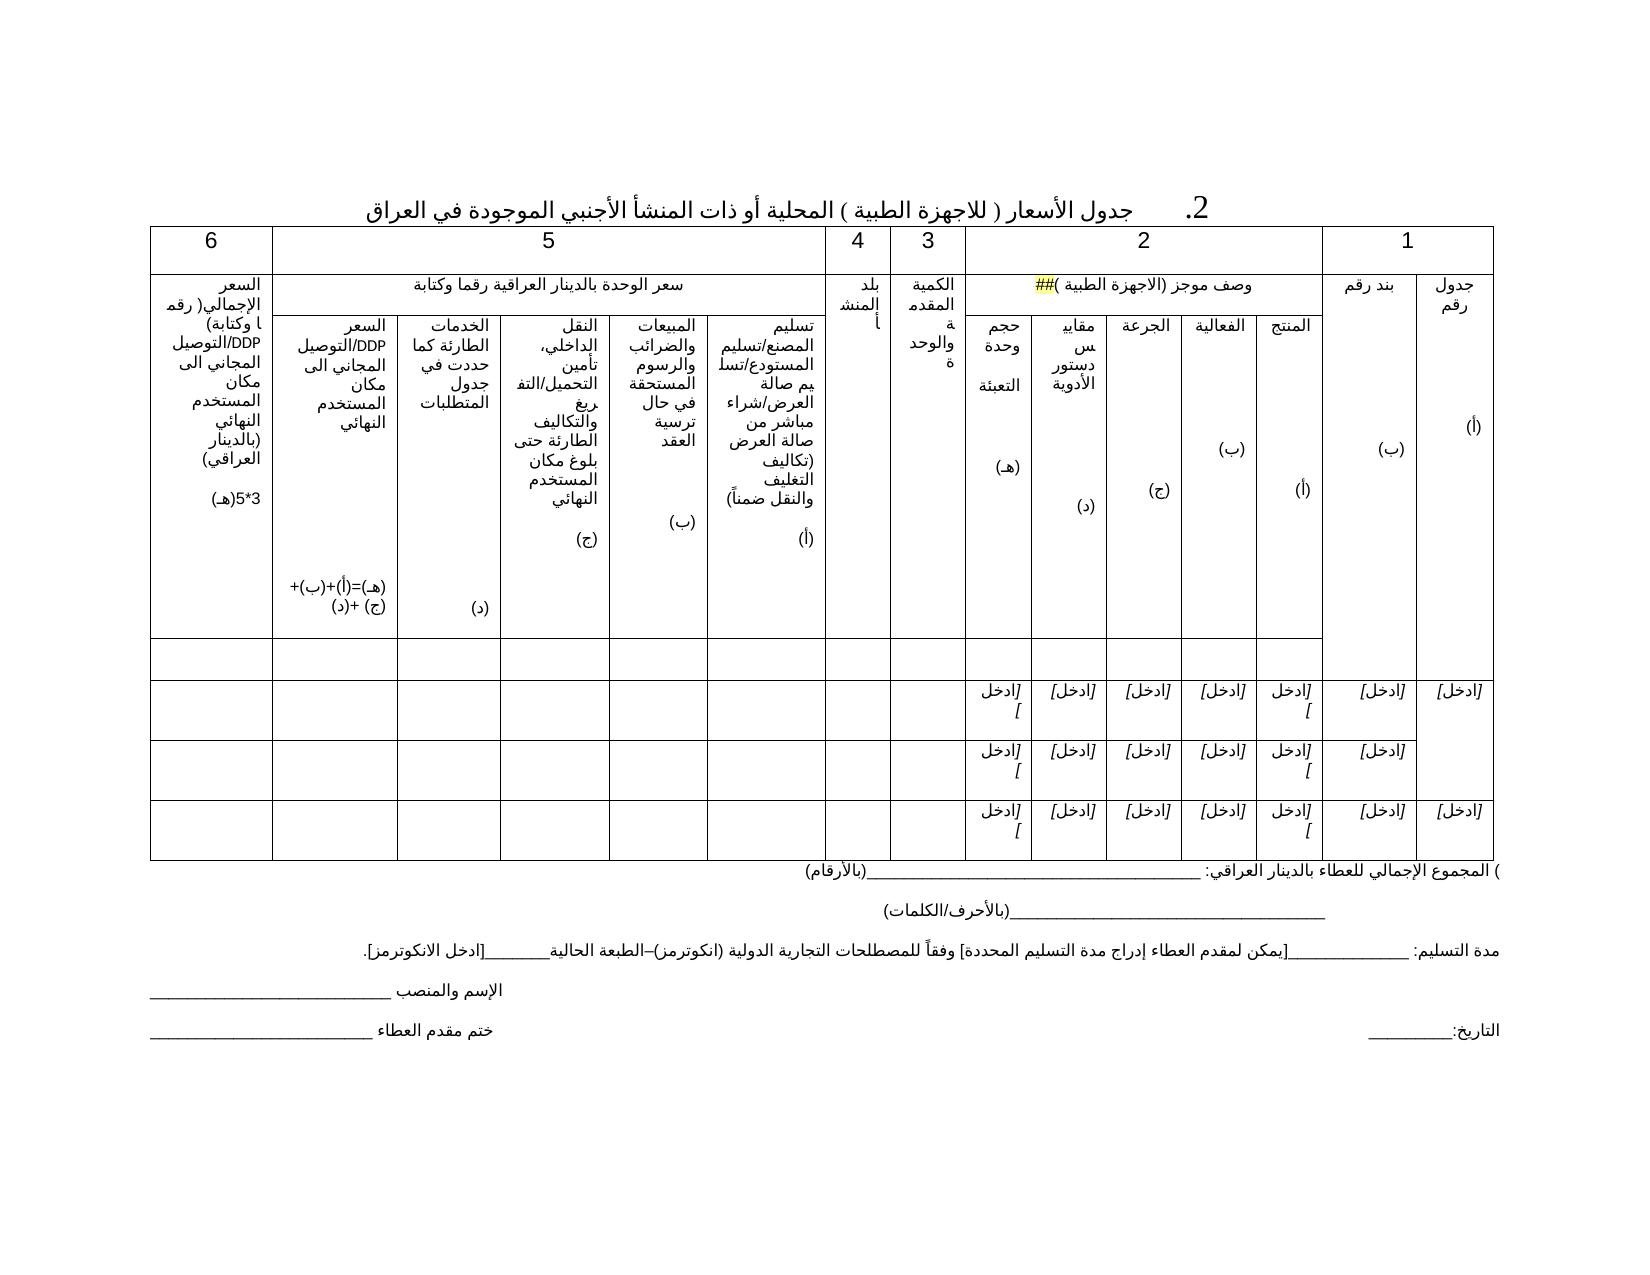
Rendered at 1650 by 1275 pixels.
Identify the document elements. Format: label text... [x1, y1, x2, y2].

table_cell الجرعة (ج) [1107, 316, 1181, 637]
table_cell المنتج (أ) [1257, 316, 1322, 637]
table_cell [398, 801, 500, 860]
table_cell [ادخل] [1032, 681, 1106, 740]
subtitle 2. جدول الأسعار ( للاجهزة الطبية ) المحلية أو ذات المنشأ الأجنبي الموجودة في العراق [150, 187, 1425, 226]
table_cell [826, 681, 890, 740]
table_header 1 [1323, 227, 1493, 274]
table_cell [ادخل] [1323, 801, 1416, 860]
table_cell [1257, 639, 1322, 679]
table_cell [ادخل] [1323, 741, 1416, 800]
table_header 3 [891, 227, 965, 274]
table_cell الفعالية (ب) [1182, 316, 1256, 637]
table_cell [ادخل] [966, 681, 1031, 740]
table_cell [ادخل] [1323, 681, 1416, 740]
table_cell [151, 681, 272, 740]
table_cell [ادخل] [1032, 801, 1106, 860]
table_cell [ادخل] [1032, 741, 1106, 800]
table_cell [610, 681, 707, 740]
table_cell [708, 639, 825, 679]
table_cell [ادخل] [1257, 741, 1322, 800]
table_cell بند رقم (ب) [1323, 275, 1416, 679]
table_cell [ادخل] [1107, 741, 1181, 800]
table_cell [398, 681, 500, 740]
table_cell [ادخل] [1107, 801, 1181, 860]
table_cell حجم وحدة التعبئة (هـ) [966, 316, 1031, 637]
table_cell [891, 741, 965, 800]
table_cell [ادخل] [966, 741, 1031, 800]
table_cell [891, 801, 965, 860]
table_cell [610, 741, 707, 800]
table_cell مقاييس دستور الأدوية (د) [1032, 316, 1106, 637]
table_cell [151, 741, 272, 800]
table_cell [708, 801, 825, 860]
table_cell [ادخل] [1107, 681, 1181, 740]
table_cell [1182, 639, 1256, 679]
table_cell [966, 639, 1031, 679]
table_cell [ادخل] [966, 801, 1031, 860]
table_cell بلد المنشأ [826, 275, 890, 637]
table_header 5 [273, 227, 825, 274]
table_header 2 [966, 227, 1322, 274]
table_cell [ادخل] [1257, 681, 1322, 740]
table_cell [398, 741, 500, 800]
table_cell الكمية المقدمة والوحدة [891, 275, 965, 637]
text التاريخ:_________ ختم مقدم العطاء ________________________ [150, 1021, 1500, 1040]
table_cell [501, 741, 609, 800]
table_cell [826, 801, 890, 860]
table_cell [891, 639, 965, 679]
text الإسم والمنصب __________________________ [150, 981, 1500, 1000]
table_cell [1032, 639, 1106, 679]
table_cell سعر الوحدة بالدينار العراقية رقما وكتابة [273, 275, 825, 315]
table_cell السعر الإجمالي( رقما وكتابة)DDP/التوصيل المجاني الى مكان المستخدم النهائي (بالدينار العراقي) 3*5(هـ) [151, 275, 272, 637]
text مدة التسليم: _____________[يمكن لمقدم العطاء إدراج مدة التسليم المحددة] وفقاً للمصطلحات التجارية الدولية (انكوترمز)–الطبعة الحالية_______[ادخل الانكوترمز]. [150, 941, 1500, 960]
table_cell [826, 639, 890, 679]
table_cell وصف موجز (الاجهزة الطبية )## [966, 275, 1322, 315]
table_cell [ادخل] [1257, 801, 1322, 860]
table_cell [708, 681, 825, 740]
table_cell السعر DDP/التوصيل المجاني الى مكان المستخدم النهائي (هـ)=(أ)+(ب)+(ج) +(د) [273, 316, 397, 637]
table_cell تسليم المصنع/تسليم المستودع/تسليم صالة العرض/شراء مباشر من صالة العرض (تكاليف التغليف والنقل ضمناً) (أ) [708, 316, 825, 637]
table_cell [273, 681, 397, 740]
table_cell [501, 681, 609, 740]
table_cell [891, 681, 965, 740]
table_cell [398, 639, 500, 679]
table_cell [708, 741, 825, 800]
table_cell [273, 741, 397, 800]
table_cell [610, 801, 707, 860]
table_cell [610, 639, 707, 679]
table_cell [151, 639, 272, 679]
table_cell الخدمات الطارئة كما حددت في جدول المتطلبات (د) [398, 316, 500, 637]
table_cell [ادخل] [1417, 681, 1493, 800]
table_cell [ادخل] [1417, 801, 1493, 860]
table_cell [826, 741, 890, 800]
text ) المجموع الإجمالي للعطاء بالدينار العراقي: ____________________________________(بالأرقام) [150, 861, 1500, 880]
table_cell [501, 639, 609, 679]
table_cell المبيعات والضرائب والرسوم المستحقة في حال ترسية العقد (ب) [610, 316, 707, 637]
table_cell جدول رقم (أ) [1417, 275, 1493, 679]
table_cell [1107, 639, 1181, 679]
table_cell [501, 801, 609, 860]
table_cell النقل الداخلي، تأمين التحميل/التفريغ والتكاليف الطارئة حتى بلوغ مكان المستخدم النهائي (ج) [501, 316, 609, 637]
table_cell [151, 801, 272, 860]
table_cell [ادخل] [1182, 801, 1256, 860]
table_cell [ادخل] [1182, 741, 1256, 800]
table_header 4 [826, 227, 890, 274]
table_cell [273, 639, 397, 679]
table_cell [273, 801, 397, 860]
table_cell [ادخل] [1182, 681, 1256, 740]
table_header 6 [151, 227, 272, 274]
text __________________________________(بالأحرف/الكلمات) [150, 901, 1500, 920]
